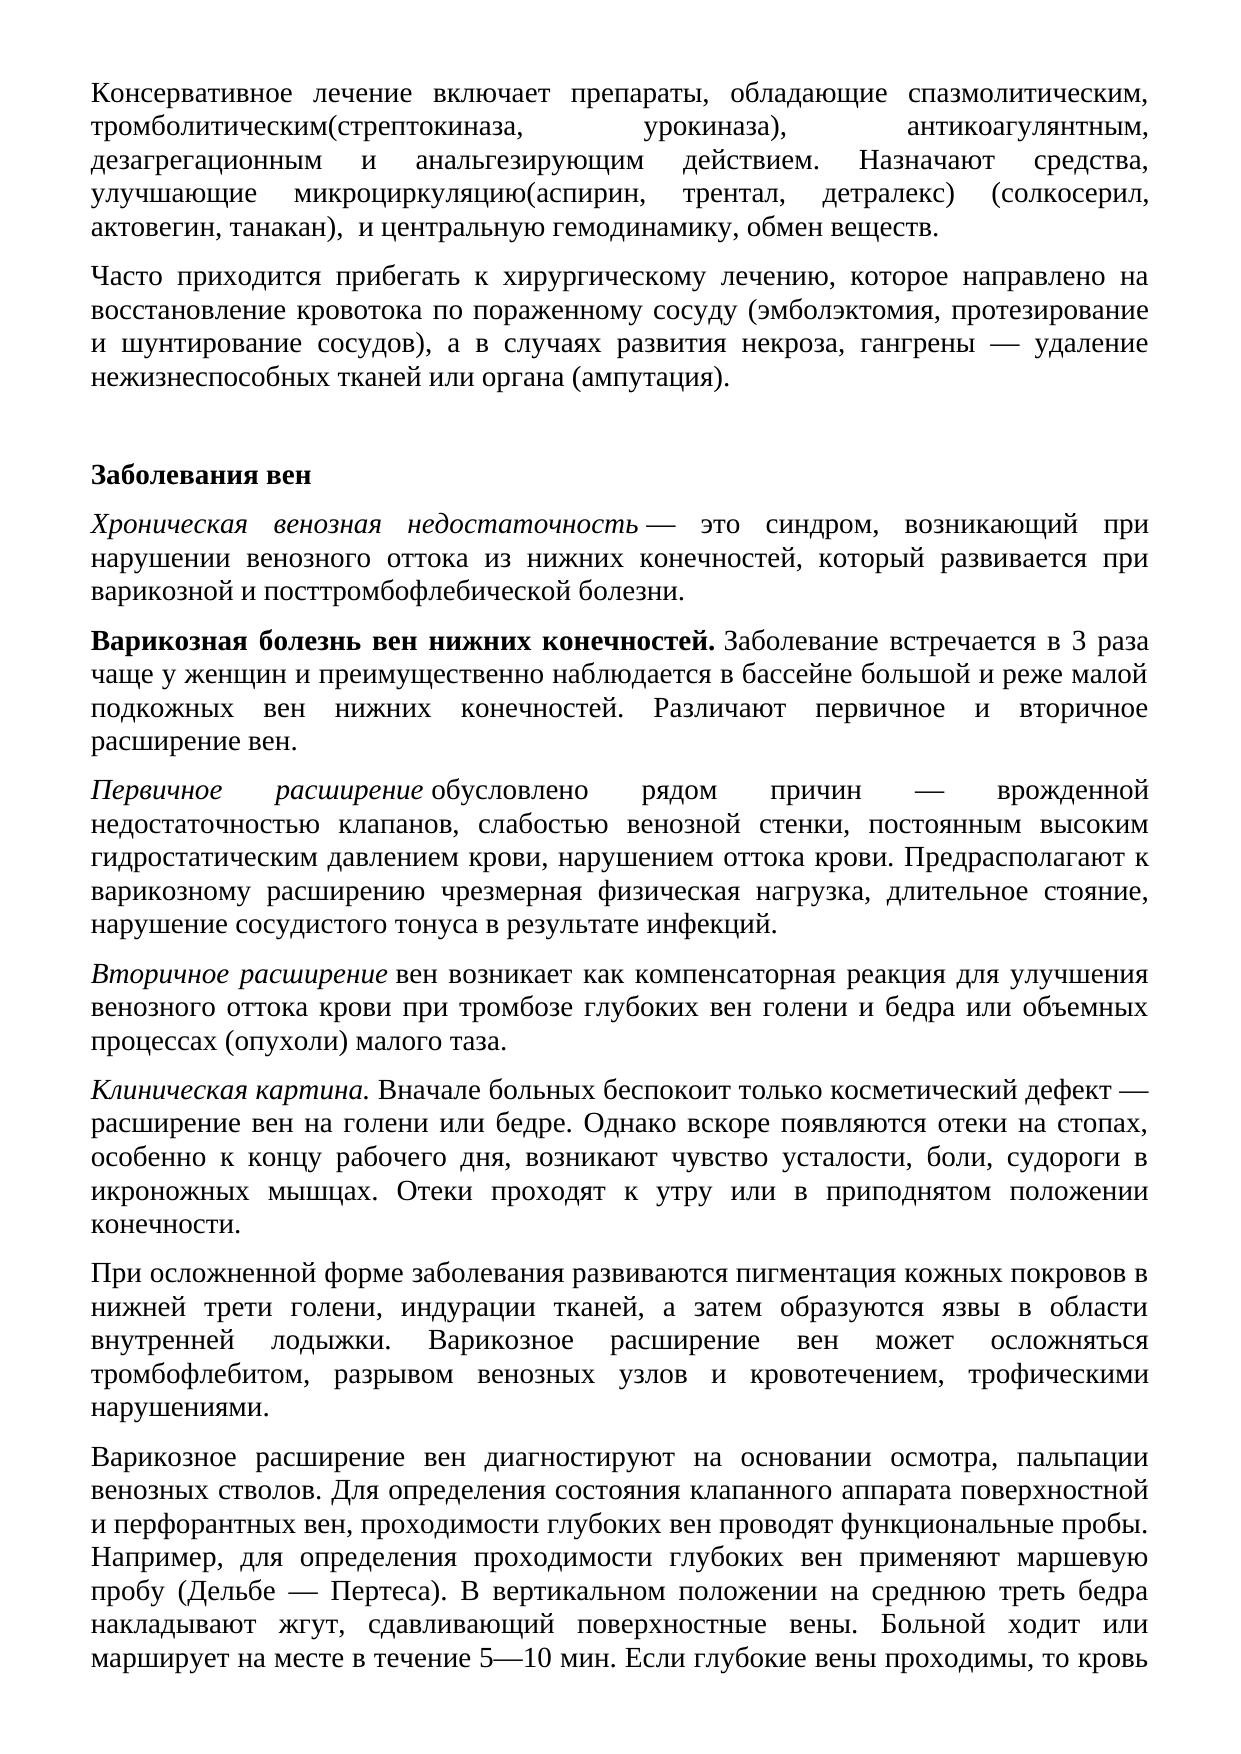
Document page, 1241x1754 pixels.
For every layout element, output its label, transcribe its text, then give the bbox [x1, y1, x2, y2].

text Часто приходится прибегать к хирургическому лечению, которое направлено на восстановление кровотока по пораженному сосуду (эмболэктомия, протезирование и шунтирование сосудов), а в случаях развития некроза, гангрены — удаление нежизнеспособных тканей или органа (ампутация). [91, 258, 1149, 392]
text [91, 1439, 1149, 1673]
text Клиническая картина. Вначале больных беспокоит только косметический дефект — расширение вен на голени или бедре. Однако вскоре появляются отеки на стопах, особенно к концу рабочего дня, возникают чувство усталости, боли, судороги в икроножных мышцах. Отеки проходят к утру или в приподнятом положении конечности. [91, 1072, 1149, 1240]
text Вторичное расширение вен возникает как компенсаторная реакция для улучшения венозного оттока крови при тромбозе глубоких вен голени и бедра или объемных процессах (опухоли) малого таза. [91, 956, 1149, 1056]
text Консервативное лечение включает препараты, обладающие спазмолитическим, тромболитическим(стрептокиназа, урокиназа), антикоагулянтным, дезагрегационным и анальгезирующим действием. Назначают средства, улучшающие микроциркуляцию(аспирин, трентал, детралекс) (солкосерил, актовегин, танакан), и центральную гемодинамику, обмен веществ. [91, 75, 1149, 243]
text Хроническая венозная недостаточность — это синдром, возникающий при нарушении венозного оттока из нижних конечностей, который развивается при варикозной и посттромбофлебической болезни. [91, 506, 1149, 607]
text Варикозная болезнь вен нижних конечностей. Заболевание встречается в 3 раза чаще у женщин и преимущественно наблюдается в бассейне большой и реже малой подкожных вен нижних конечностей. Различают первичное и вторичное расширение вен. [91, 623, 1149, 757]
text Заболевания вен [91, 457, 1149, 491]
text Первичное расширение обусловлено рядом причин — врожденной недостаточностью клапанов, слабостью венозной стенки, постоянным высоким гидростатическим давлением крови, нарушением оттока крови. Предрасполагают к варикозному расширению чрезмерная физическая нагрузка, длительное стояние, нарушение сосудистого тонуса в результате инфекций. [91, 772, 1149, 940]
text При осложненной форме заболевания развиваются пигментация кожных покровов в нижней трети голени, индурации тканей, а затем образуются язвы в области внутренней лодыжки. Варикозное расширение вен может осложняться тромбофлебитом, разрывом венозных узлов и кровотечением, трофическими нарушениями. [91, 1255, 1149, 1423]
